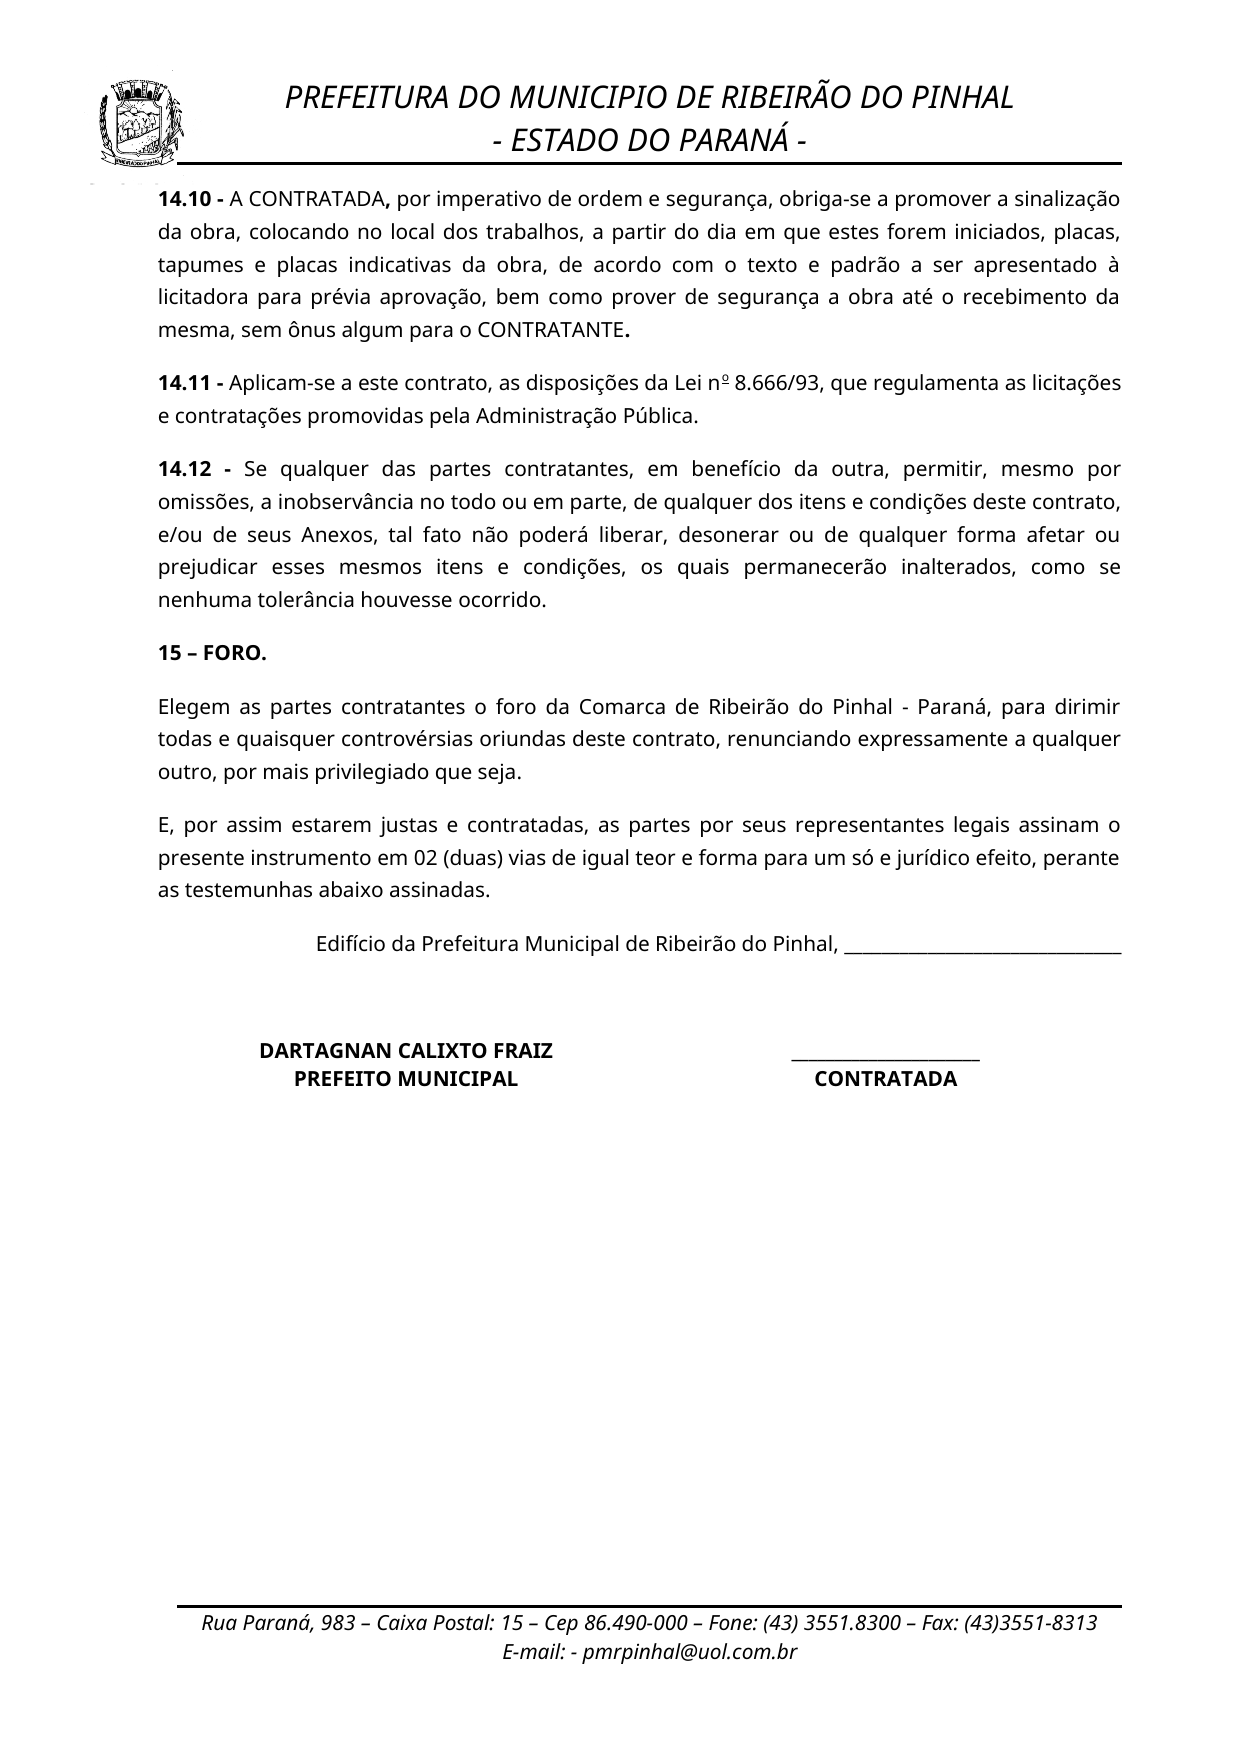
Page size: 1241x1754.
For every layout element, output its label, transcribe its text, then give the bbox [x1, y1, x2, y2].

text Edifício da Prefeitura Municipal de Ribeirão do Pinhal, ______________________________ [158, 929, 1122, 957]
text 14.10 - A CONTRATADA, por imperativo de ordem e segurança, obriga-se a promover a sinalização da obra, colocando no local dos trabalhos, a partir do dia em que estes forem iniciados, placas, tapumes e placas indicativas da obra, de acordo com o texto e padrão a ser apresentado à licitadora para prévia aprovação, bem como prover de segurança a obra até o recebimento da mesma, sem ônus algum para o CONTRATANTE. [158, 184, 1122, 343]
text E, por assim estarem justas e contratadas, as partes por seus representantes legais assinam o presente instrumento em 02 (duas) vias de igual teor e forma para um só e jurídico efeito, perante as testemunhas abaixo assinadas. [158, 810, 1122, 904]
table_header DARTAGNAN CALIXTO FRAIZ PREFEITO MUNICIPAL [166, 1036, 646, 1093]
text 14.11 - Aplicam-se a este contrato, as disposições da Lei no 8.666/93, que regulamenta as licitações e contratações promovidas pela Administração Pública. [158, 368, 1122, 429]
table_header ______________________ CONTRATADA [646, 1036, 1126, 1093]
picture [83, 65, 202, 185]
text 14.12 - Se qualquer das partes contratantes, em benefício da outra, permitir, mesmo por omissões, a inobservância no todo ou em parte, de qualquer dos itens e condições deste contrato, e/ou de seus Anexos, tal fato não poderá liberar, desonerar ou de qualquer forma afetar ou prejudicar esses mesmos itens e condições, os quais permanecerão inalterados, como se nenhuma tolerância houvesse ocorrido. [158, 454, 1122, 613]
text Elegem as partes contratantes o foro da Comarca de Ribeirão do Pinhal - Paraná, para dirimir todas e quaisquer controvérsias oriundas deste contrato, renunciando expressamente a qualquer outro, por mais privilegiado que seja. [158, 692, 1122, 785]
text 15 – FORO. [158, 638, 1122, 667]
